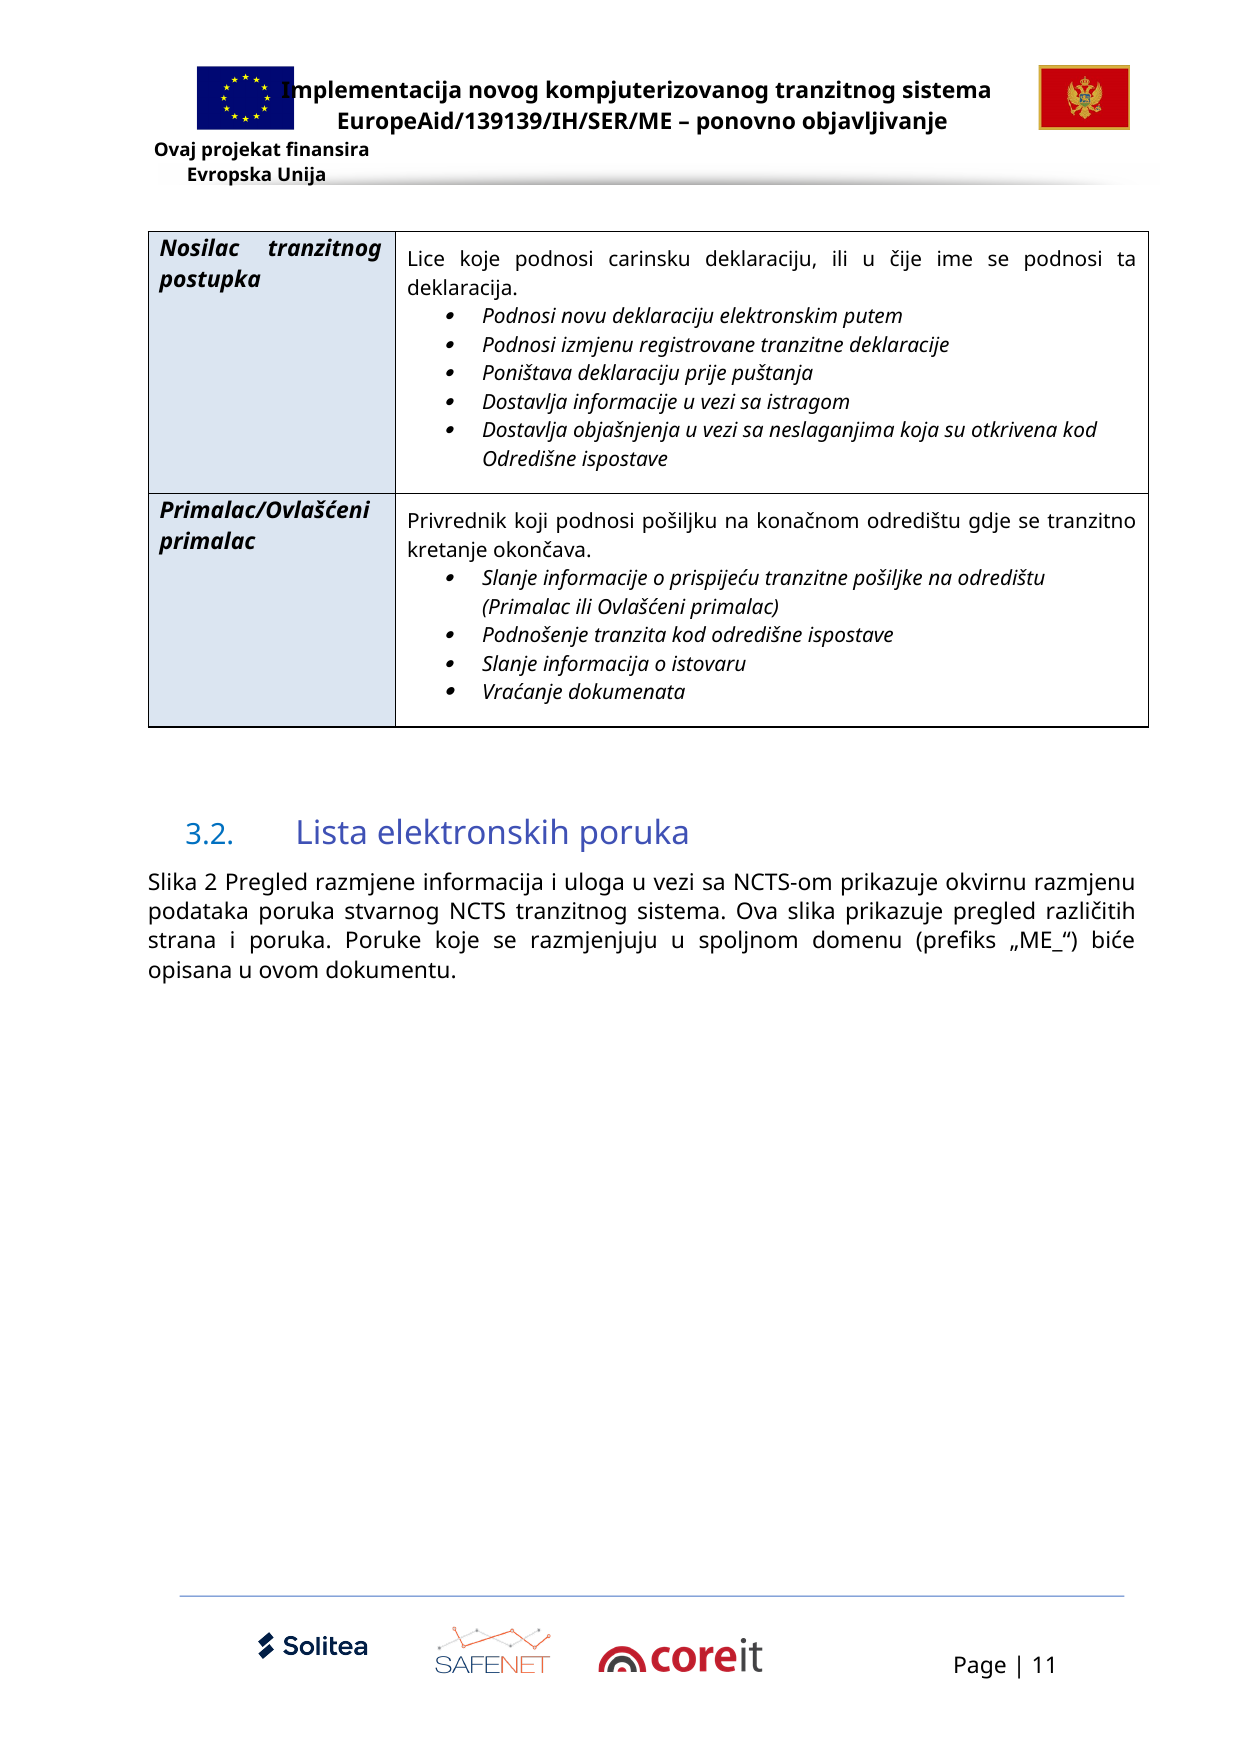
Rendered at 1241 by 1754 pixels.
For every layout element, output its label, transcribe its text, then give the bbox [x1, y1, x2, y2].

picture [1038, 65, 1130, 130]
table_cell Primalac/Ovlašćeni primalac [149, 494, 395, 726]
table_cell Lice koje podnosi carinsku deklaraciju, ili u čije ime se podnosi ta deklaracija. Podnosi novu deklaraciju elektronskim putem Podnosi izmjenu registrovane tranzitne deklaracije Poništava deklaraciju prije puštanja Dostavlja informacije u vezi sa istragom Dostavlja objašnjenja u vezi sa neslaganjima koja su otkrivena kod Odredišne ispostave [396, 232, 1148, 493]
picture [435, 1626, 551, 1674]
text Slika 2 Pregled razmjene informacija i uloga u vezi sa NCTS-om prikazuje okvirnu razmjenu podataka poruka stvarnog NCTS tranzitnog sistema. Ova slika prikazuje pregled različitih strana i poruka. Poruke koje se razmjenjuju u spoljnom domenu (prefiks „ME_“) biće opisana u ovom dokumentu. [148, 867, 1137, 985]
table_cell Privrednik koji podnosi pošiljku na konačnom odredištu gdje se tranzitno kretanje okončava. Slanje informacije o prispijeću tranzitne pošiljke na odredištu (Primalac ili Ovlašćeni primalac) Podnošenje tranzita kod odredišne ispostave Slanje informacija o istovaru Vraćanje dokumenata [396, 494, 1148, 726]
table_cell Nosilac tranzitnog postupka [149, 232, 395, 493]
picture [598, 1638, 763, 1674]
list Lista elektronskih poruka [183, 809, 1137, 854]
picture [196, 66, 295, 130]
picture [243, 1617, 382, 1674]
